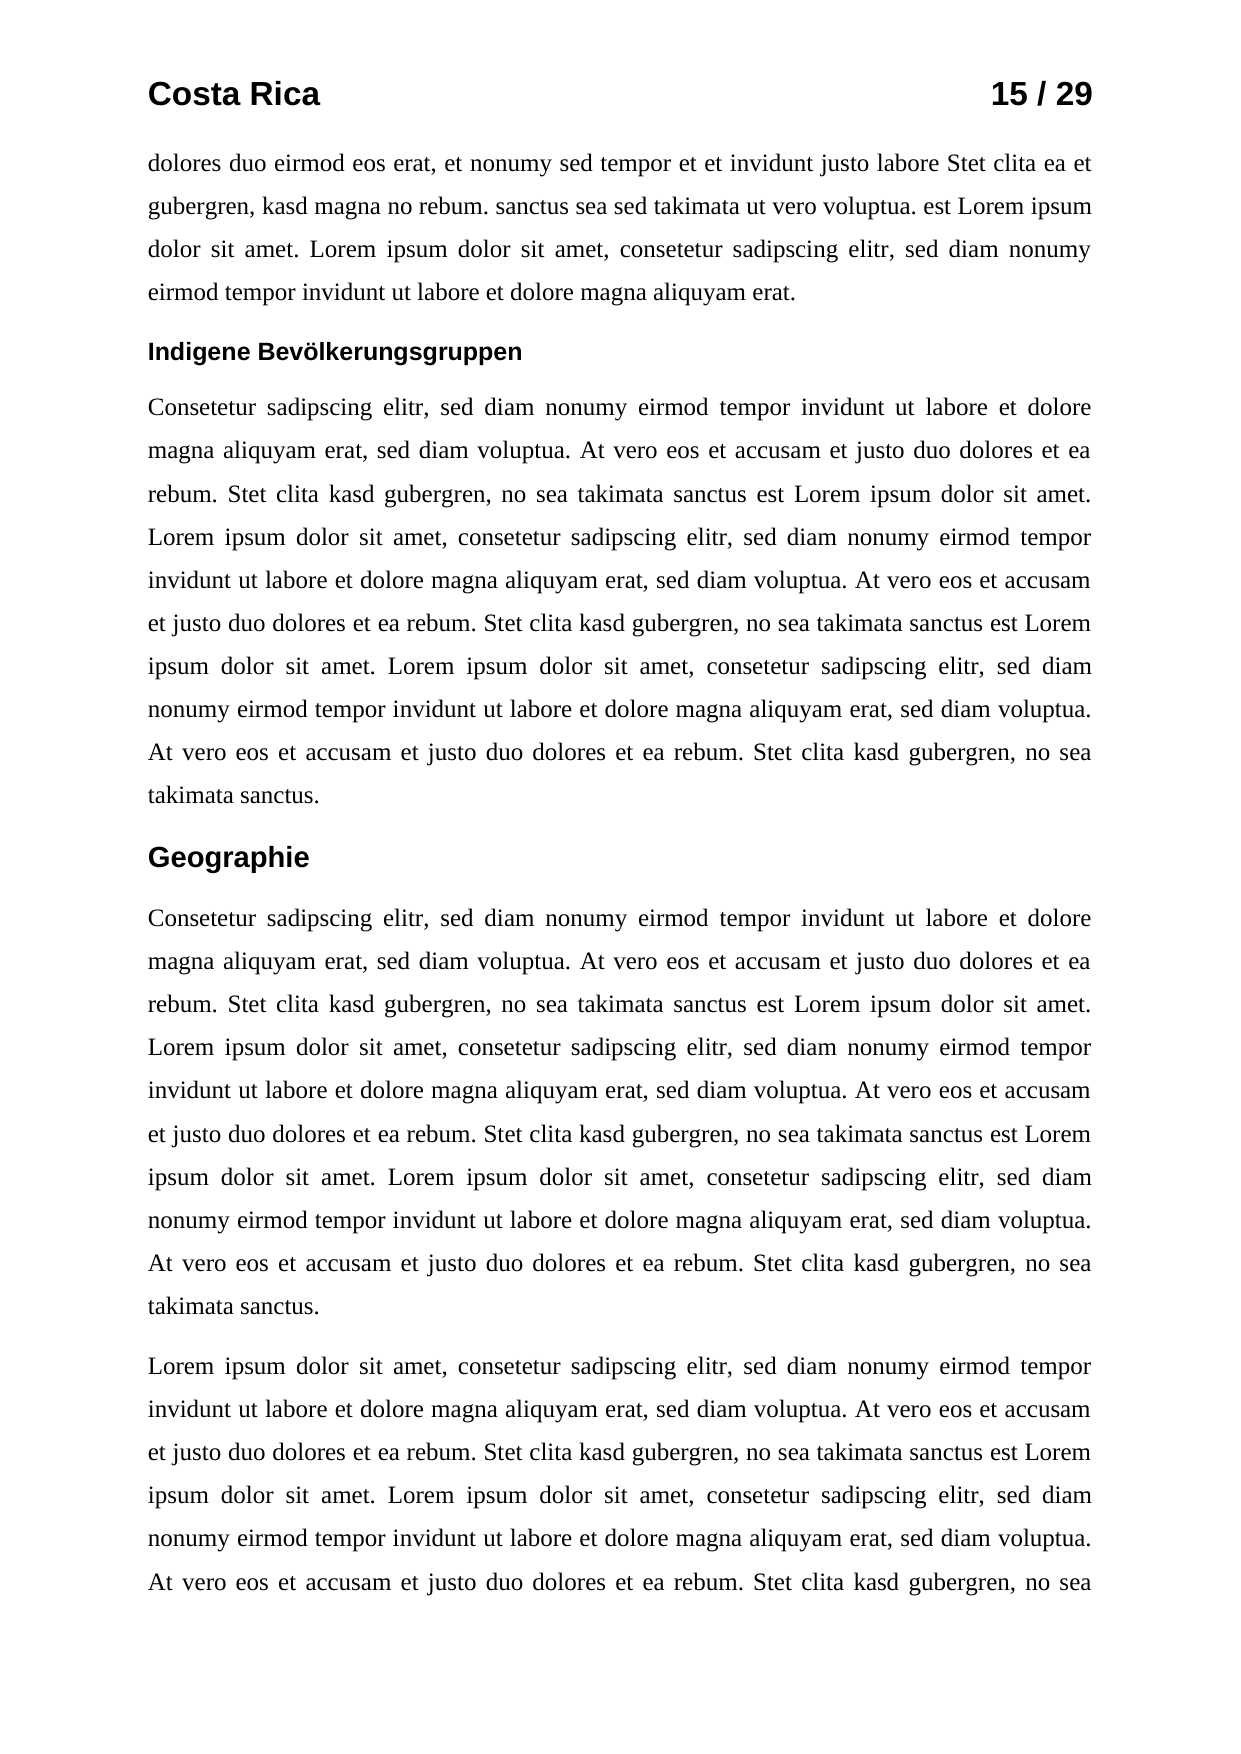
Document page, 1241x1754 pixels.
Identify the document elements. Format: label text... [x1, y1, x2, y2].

subtitle Geographie [148, 840, 1093, 874]
text Consetetur sadipscing elitr, sed diam nonumy eirmod tempor invidunt ut labore et dolore magna aliquyam erat, sed diam voluptua. At vero eos et accusam et justo duo dolores et ea rebum. Stet clita kasd gubergren, no sea takimata sanctus est Lorem ipsum dolor sit amet. Lorem ipsum dolor sit amet, consetetur sadipscing elitr, sed diam nonumy eirmod tempor invidunt ut labore et dolore magna aliquyam erat, sed diam voluptua. At vero eos et accusam et justo duo dolores et ea rebum. Stet clita kasd gubergren, no sea takimata sanctus est Lorem ipsum dolor sit amet. Lorem ipsum dolor sit amet, consetetur sadipscing elitr, sed diam nonumy eirmod tempor invidunt ut labore et dolore magna aliquyam erat, sed diam voluptua. At vero eos et accusam et justo duo dolores et ea rebum. Stet clita kasd gubergren, no sea takimata sanctus. [148, 392, 1093, 809]
subtitle Indigene Bevölkerungsgruppen [148, 337, 1093, 366]
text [148, 1351, 1093, 1595]
text Consetetur sadipscing elitr, sed diam nonumy eirmod tempor invidunt ut labore et dolore magna aliquyam erat, sed diam voluptua. At vero eos et accusam et justo duo dolores et ea rebum. Stet clita kasd gubergren, no sea takimata sanctus est Lorem ipsum dolor sit amet. Lorem ipsum dolor sit amet, consetetur sadipscing elitr, sed diam nonumy eirmod tempor invidunt ut labore et dolore magna aliquyam erat, sed diam voluptua. At vero eos et accusam et justo duo dolores et ea rebum. Stet clita kasd gubergren, no sea takimata sanctus est Lorem ipsum dolor sit amet. Lorem ipsum dolor sit amet, consetetur sadipscing elitr, sed diam nonumy eirmod tempor invidunt ut labore et dolore magna aliquyam erat, sed diam voluptua. At vero eos et accusam et justo duo dolores et ea rebum. Stet clita kasd gubergren, no sea takimata sanctus. [148, 903, 1093, 1320]
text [148, 148, 1093, 306]
